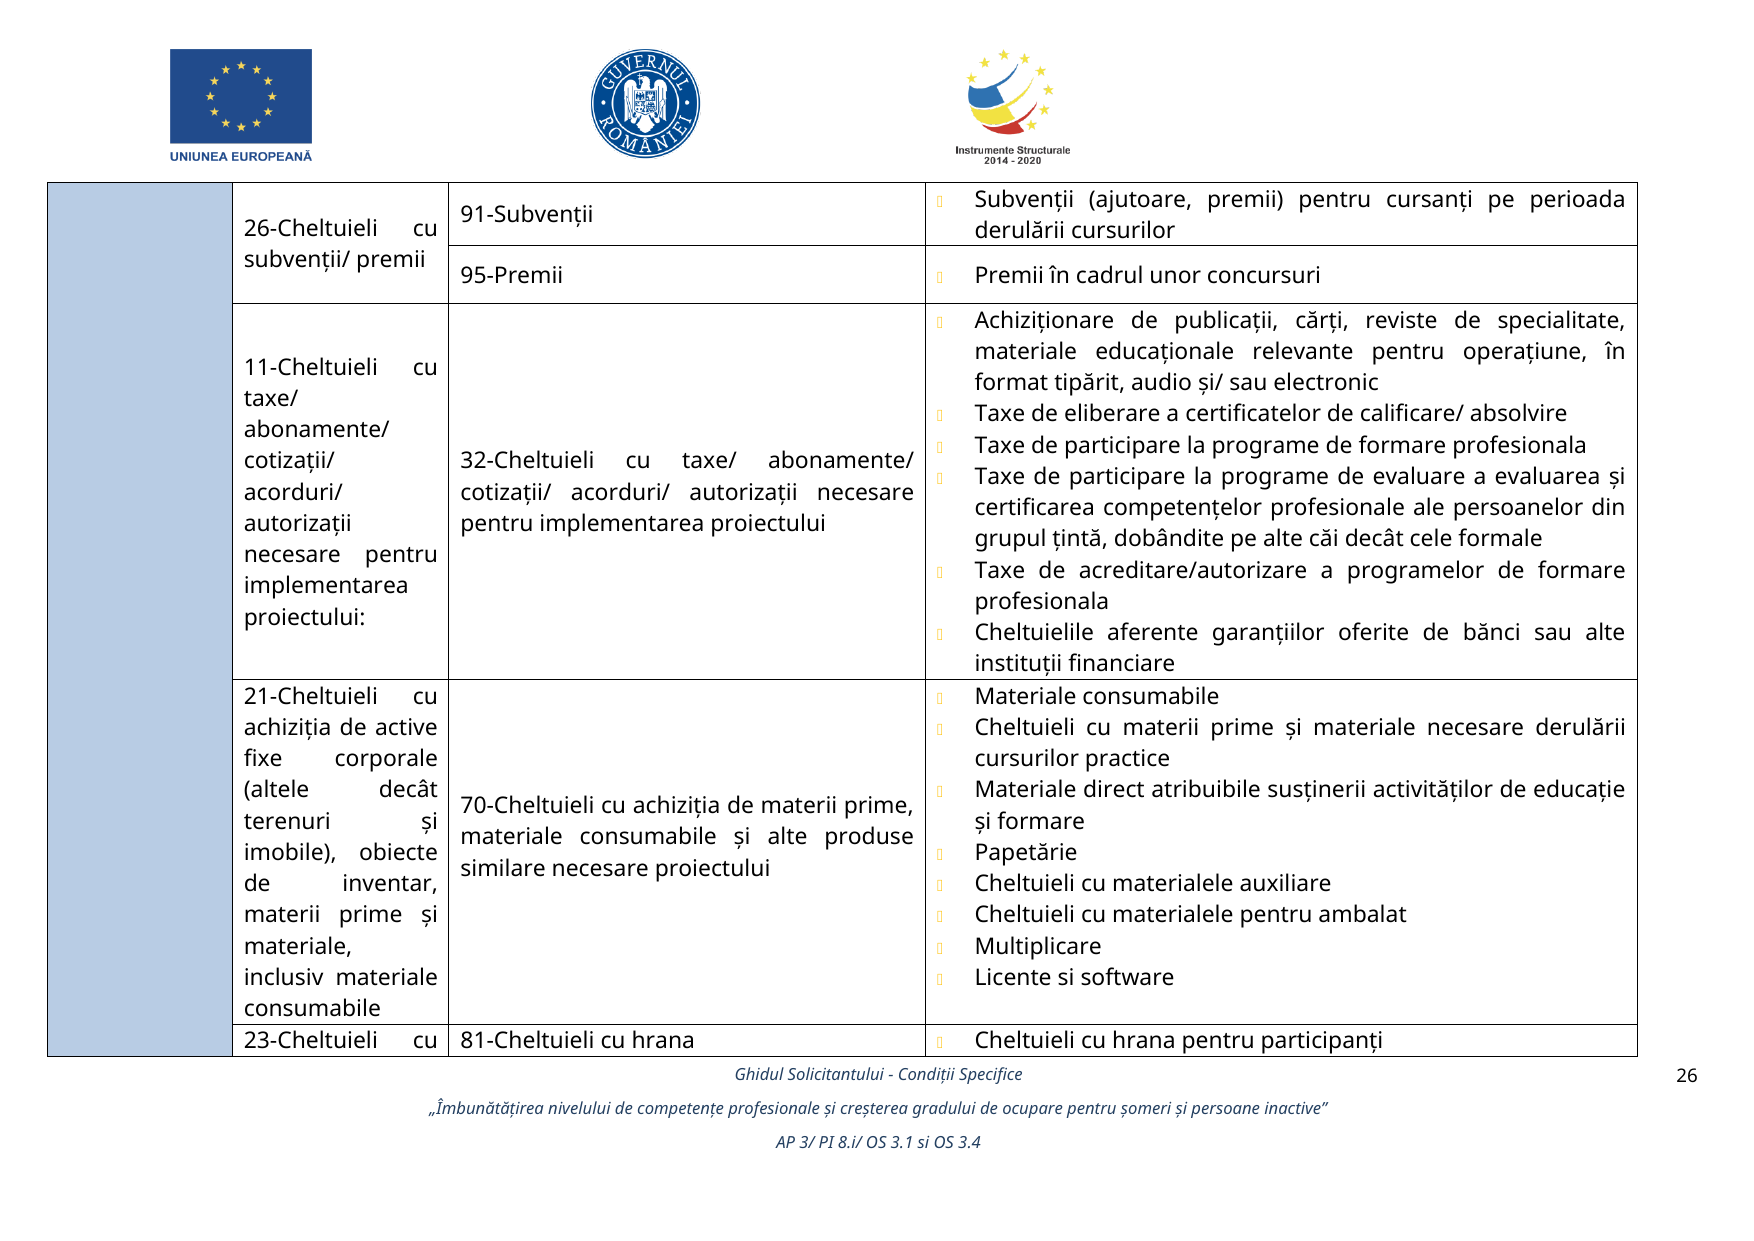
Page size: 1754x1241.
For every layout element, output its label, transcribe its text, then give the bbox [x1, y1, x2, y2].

table_cell 70-Cheltuieli cu achiziția de materii prime, materiale consumabile și alte produse similare necesare proiectului [449, 680, 925, 1023]
picture [956, 49, 1070, 164]
table_cell 91-Subvenții [449, 183, 925, 245]
picture [589, 47, 701, 159]
table_cell 21-Cheltuieli cu achiziția de active fixe corporale (altele decât terenuri și imobile), obiecte de inventar, materii prime și materiale, inclusiv materiale consumabile [233, 680, 448, 1023]
table_cell Cheltuieli cu hrana pentru participanți [926, 1025, 1637, 1056]
table_cell 26-Cheltuieli cu subvenții/ premii [233, 183, 448, 303]
table_cell 95-Premii [449, 246, 925, 303]
table_cell Materiale consumabile Cheltuieli cu materii prime și materiale necesare derulării cursurilor practice Materiale direct atribuibile susținerii activităților de educație și formare Papetărie Cheltuieli cu materialele auxiliare Cheltuieli cu materialele pentru ambalat Multiplicare Licente si software [926, 680, 1637, 1023]
table_cell 11-Cheltuieli cu taxe/ abonamente/ cotizații/ acorduri/ autorizații necesare pentru implementarea proiectului: [233, 304, 448, 679]
table_cell Premii în cadrul unor concursuri [926, 246, 1637, 303]
table_cell 81-Cheltuieli cu hrana [449, 1025, 925, 1056]
table_cell Achiziționare de publicații, cărți, reviste de specialitate, materiale educaționale relevante pentru operațiune, în format tipărit, audio şi/ sau electronic Taxe de eliberare a certificatelor de calificare/ absolvire Taxe de participare la programe de formare profesionala Taxe de participare la programe de evaluare a evaluarea și certificarea competențelor profesionale ale persoanelor din grupul țintă, dobândite pe alte căi decât cele formale Taxe de acreditare/autorizare a programelor de formare profesionala Cheltuielile aferente garanțiilor oferite de bănci sau alte instituții financiare [926, 304, 1637, 679]
picture [170, 49, 312, 161]
table_cell Subvenții (ajutoare, premii) pentru cursanți pe perioada derulării cursurilor [926, 183, 1637, 245]
table_cell 23-Cheltuieli cu hrana [233, 1025, 448, 1056]
table_cell 32-Cheltuieli cu taxe/ abonamente/ cotizații/ acorduri/ autorizații necesare pentru implementarea proiectului [449, 304, 925, 679]
